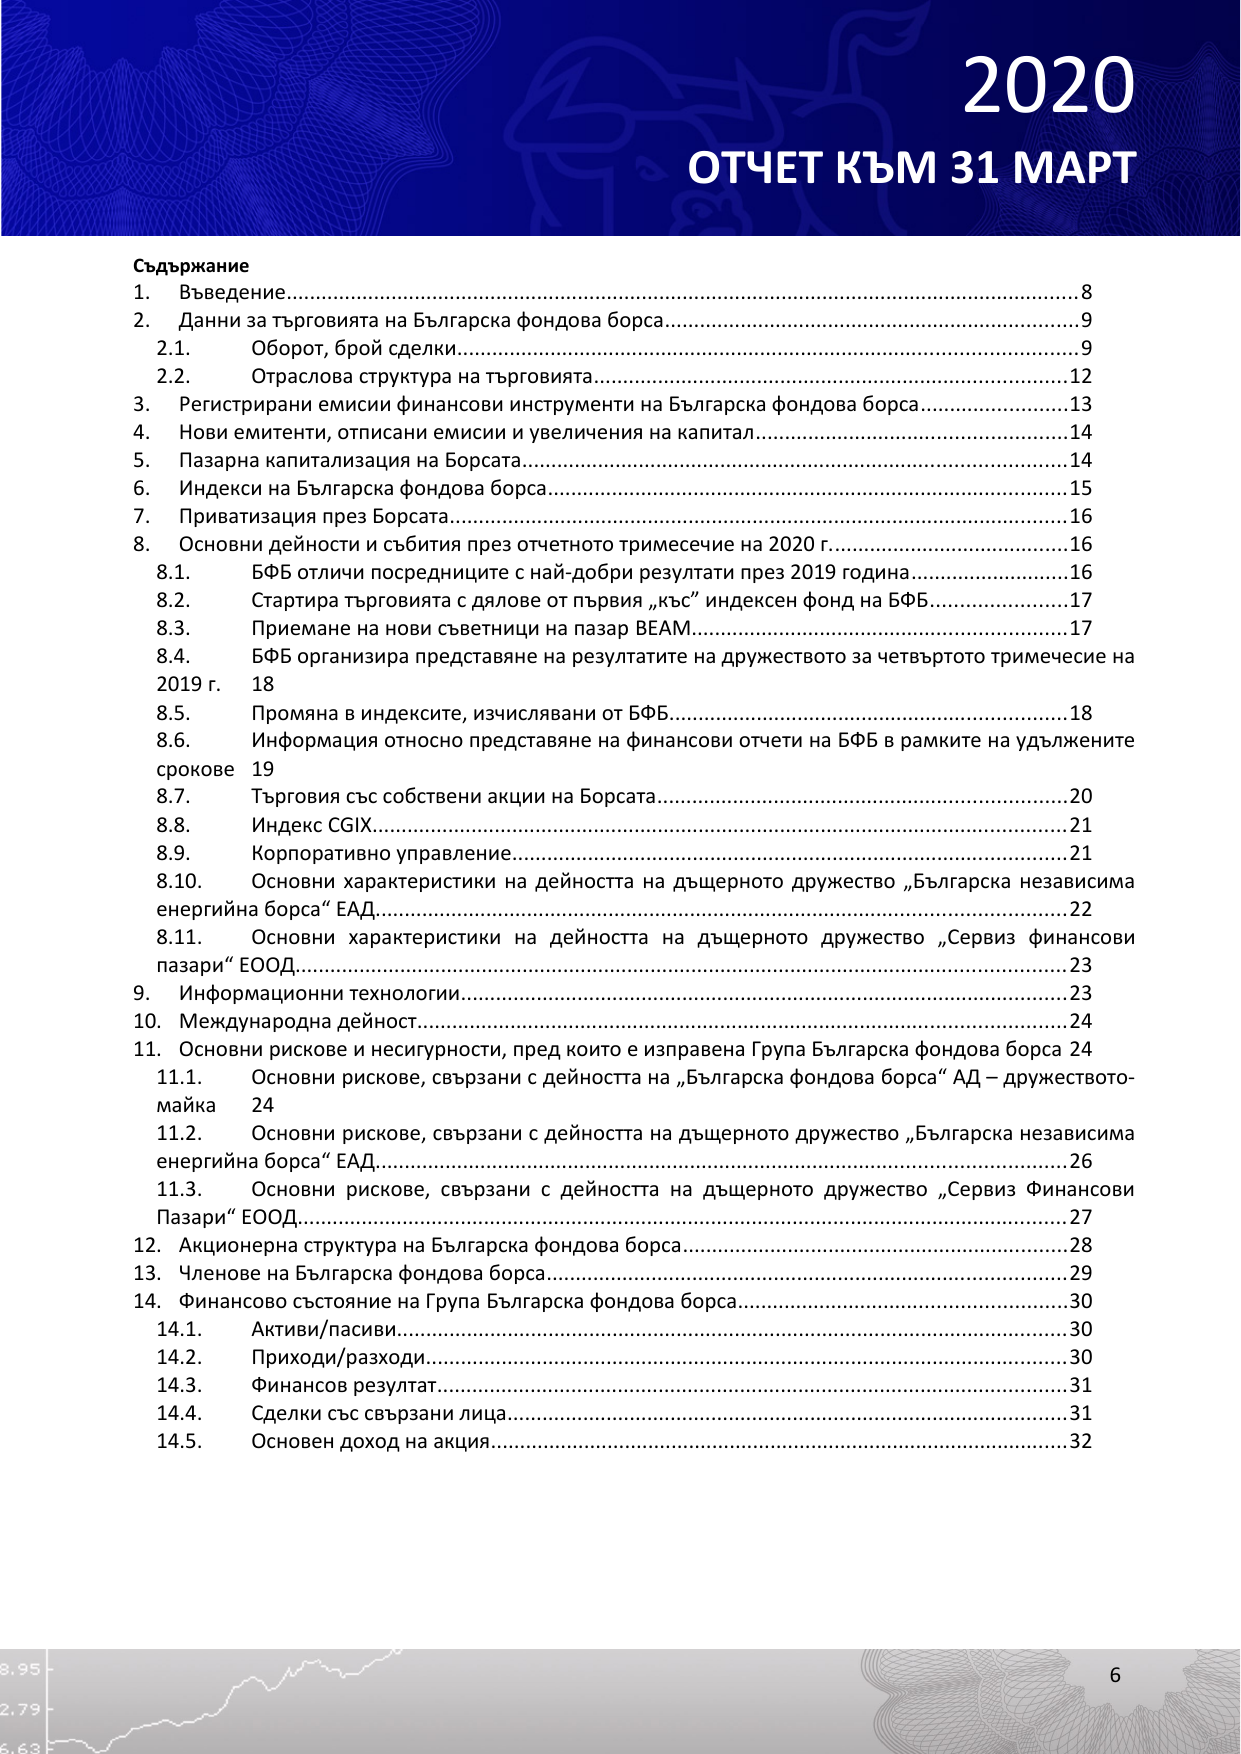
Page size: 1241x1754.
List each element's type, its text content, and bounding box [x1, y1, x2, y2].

text 9. Информационни технологии 23 [133, 978, 1137, 1006]
text 2. Данни за търговията на Българска фондова борса 9 [133, 305, 1137, 333]
text 8. Основни дейности и събития през отчетното тримесечие на 2020 г. 16 [133, 529, 1137, 557]
text 8.11. Основни характеристики на дейността на дъщерното дружество „Сервиз финансови пазари“ ЕООД 23 [156, 922, 1137, 978]
text 8.5. Промяна в индексите, изчислявани от БФБ 18 [156, 698, 1137, 726]
text 12. Акционерна структура на Българска фондова борса 28 [133, 1230, 1137, 1258]
text 11.3. Основни рискове, свързани с дейността на дъщерното дружество „Сервиз Финансови Пазари“ ЕООД 27 [156, 1174, 1137, 1230]
text 14. Финансово състояние на Група Българска фондова борса 30 [133, 1286, 1137, 1314]
text 8.4. БФБ организира представяне на резултатите на дружеството за четвъртото тримечесие на 2019 г. 18 [156, 642, 1137, 698]
text 13. Членове на Българска фондова борса 29 [133, 1258, 1137, 1286]
text 14.1. Активи/пасиви 30 [156, 1314, 1137, 1342]
text 11.1. Основни рискове, свързани с дейността на „Българска фондова борса“ АД – дружеството-майка 24 [156, 1062, 1137, 1118]
text 5. Пазарна капитализация на Борсата 14 [133, 445, 1137, 473]
picture [0, 1649, 1241, 1754]
text 8.7. Търговия със собствени акции на Борсата 20 [156, 782, 1137, 810]
text 8.2. Стартира търговията с дялове от първия „къс” индексен фонд на БФБ 17 [156, 586, 1137, 613]
text Съдържание [133, 252, 1137, 277]
text 4. Нови емитенти, отписани емисии и увеличения на капитал 14 [133, 417, 1137, 445]
text 8.6. Информация относно представяне на финансови отчети на БФБ в рамките на удължените срокове 19 [156, 726, 1137, 782]
text 8.10. Основни характеристики на дейността на дъщерното дружество „Българска независима енергийна борса“ ЕАД 22 [156, 866, 1137, 922]
text 14.5. Основен доход на акция 32 [156, 1426, 1137, 1454]
text 11. Основни рискове и несигурности, пред които е изправена Група Българска фондова борса 24 [133, 1034, 1137, 1062]
text 14.2. Приходи/разходи 30 [156, 1342, 1137, 1370]
text 10. Международна дейност 24 [133, 1006, 1137, 1034]
text 8.1. БФБ отличи посредниците с най-добри резултати през 2019 година 16 [156, 557, 1137, 586]
text 1. Въведение 8 [133, 277, 1137, 305]
text 2.1. Оборот, брой сделки 9 [156, 333, 1137, 361]
text 8.9. Корпоративно управление 21 [156, 838, 1137, 866]
text 11.2. Основни рискове, свързани с дейността на дъщерното дружество „Българска независима енергийна борса“ ЕАД 26 [156, 1118, 1137, 1174]
picture [1, 0, 1241, 236]
text 7. Приватизация през Борсата 16 [133, 501, 1137, 529]
text 14.4. Сделки със свързани лица 31 [156, 1398, 1137, 1426]
text 2.2. Отраслова структура на търговията 12 [156, 361, 1137, 389]
text 8.8. Индекс CGIX 21 [156, 810, 1137, 838]
text 8.3. Приемане на нови съветници на пазар BEAM 17 [156, 613, 1137, 642]
text 3. Регистрирани емисии финансови инструменти на Българска фондова борса 13 [133, 389, 1137, 417]
text 14.3. Финансов резултат 31 [156, 1370, 1137, 1398]
text 6. Индекси на Българска фондова борса 15 [133, 473, 1137, 501]
